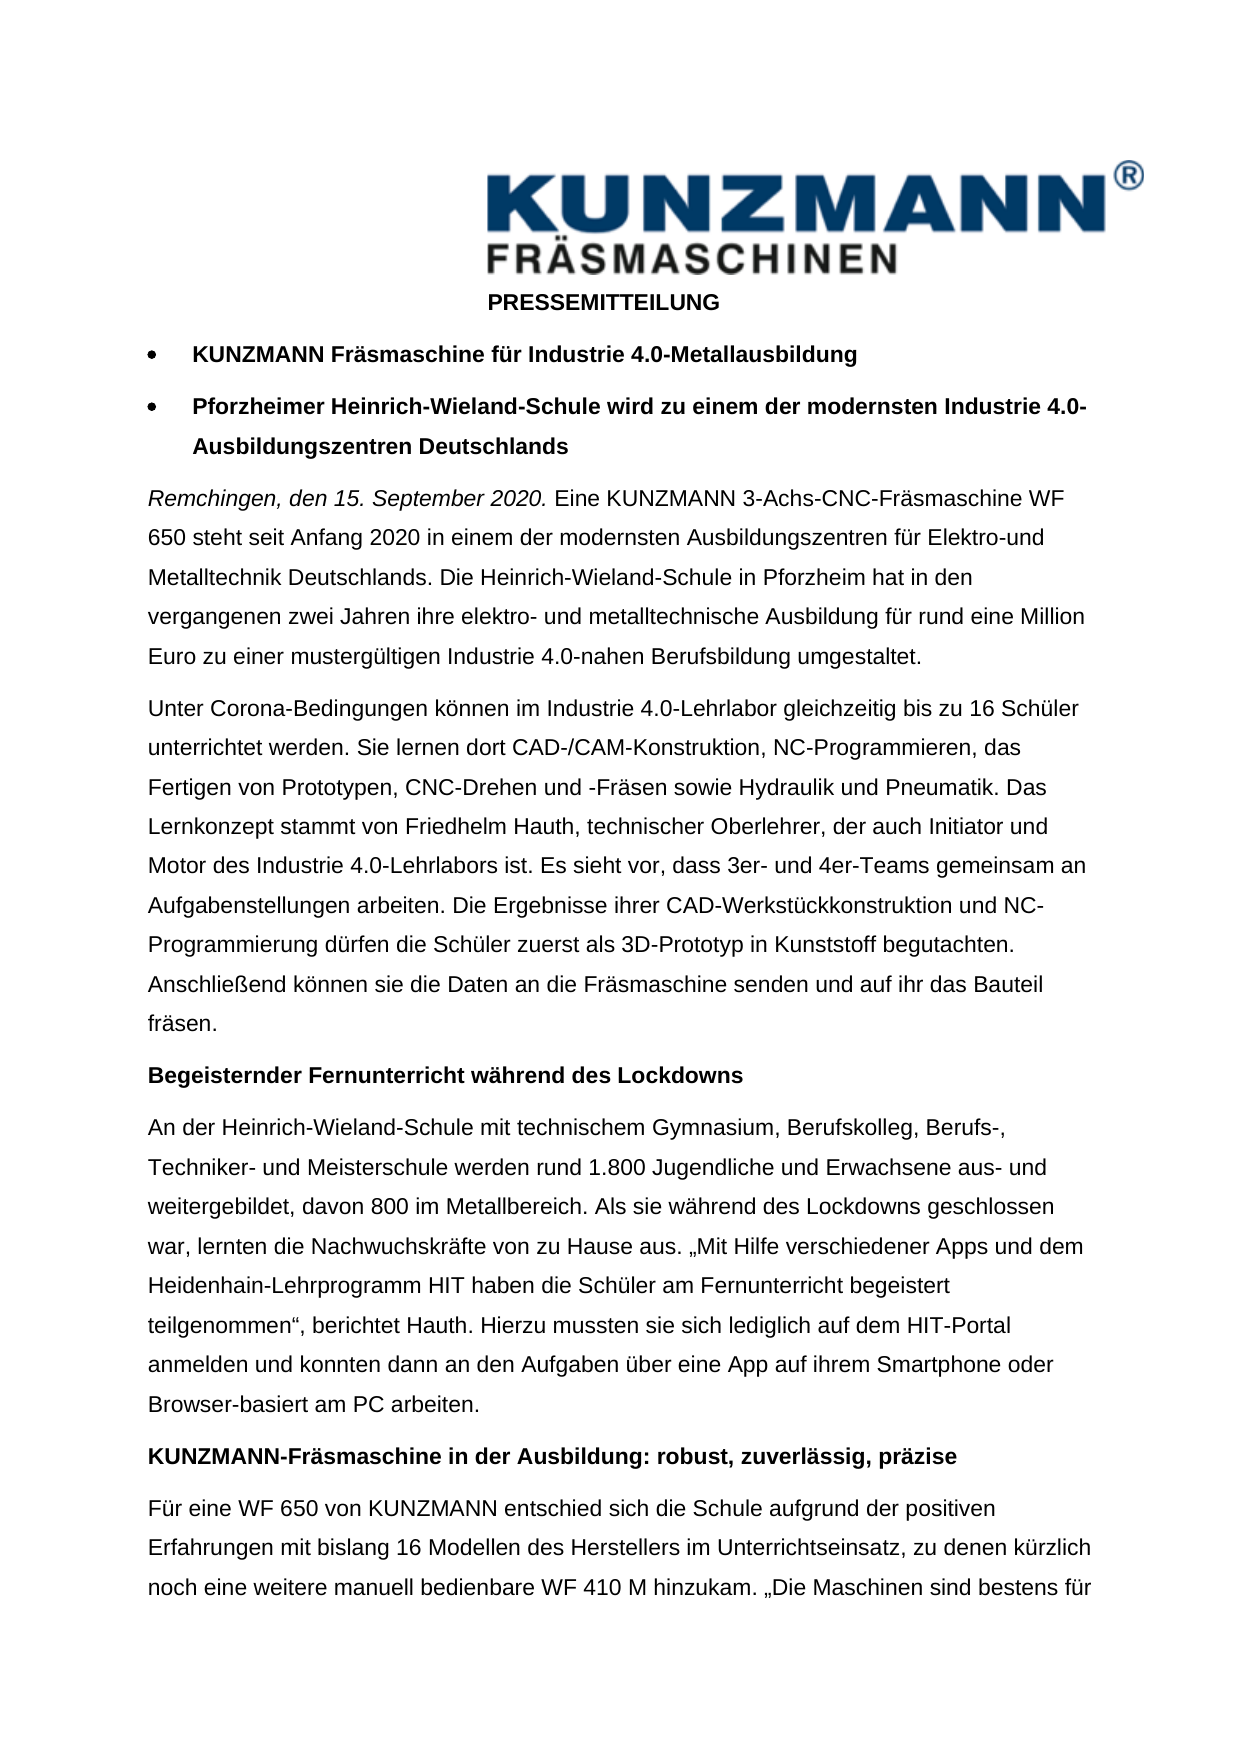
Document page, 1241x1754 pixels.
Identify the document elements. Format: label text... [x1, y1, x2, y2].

text PRESSEMITTEILUNG [487, 289, 1093, 316]
text Unter Corona-Bedingungen können im Industrie 4.0-Lehrlabor gleichzeitig bis zu 16 Schüler unterrichtet werden. Sie lernen dort CAD-/CAM-Konstruktion, NC-Programmieren, das Fertigen von Prototypen, CNC-Drehen und -Fräsen sowie Hydraulik und Pneumatik. Das Lernkonzept stammt von Friedhelm Hauth, technischer Oberlehrer, der auch Initiator und Motor des Industrie 4.0-Lehrlabors ist. Es sieht vor, dass 3er- und 4er-Teams gemeinsam an Aufgabenstellungen arbeiten. Die Ergebnisse ihrer CAD-Werkstückkonstruktion und NC-Programmierung dürfen die Schüler zuerst als 3D-Prototyp in Kunststoff begutachten. Anschließend können sie die Daten an die Fräsmaschine senden und auf ihr das Bauteil fräsen. [148, 694, 1093, 1037]
text Remchingen, den 15. September 2020. Eine KUNZMANN 3-Achs-CNC-Fräsmaschine WF 650 steht seit Anfang 2020 in einem der modernsten Ausbildungszentren für Elektro-und Metalltechnik Deutschlands. Die Heinrich-Wieland-Schule in Pforzheim hat in den vergangenen zwei Jahren ihre elektro- und metalltechnische Ausbildung für rund eine Million Euro zu einer mustergültigen Industrie 4.0-nahen Berufsbildung umgestaltet. [148, 485, 1093, 669]
text Begeisternder Fernunterricht während des Lockdowns [148, 1062, 1093, 1089]
picture [487, 160, 1144, 275]
list Pforzheimer Heinrich-Wieland-Schule wird zu einem der modernsten Industrie 4.0-Ausbildungszentren Deutschlands [148, 393, 1093, 459]
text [148, 1495, 1093, 1600]
text KUNZMANN-Fräsmaschine in der Ausbildung: robust, zuverlässig, präzise [148, 1443, 1093, 1469]
text An der Heinrich-Wieland-Schule mit technischem Gymnasium, Berufskolleg, Berufs-, Techniker- und Meisterschule werden rund 1.800 Jugendliche und Erwachsene aus- und weitergebildet, davon 800 im Metallbereich. Als sie während des Lockdowns geschlossen war, lernten die Nachwuchskräfte von zu Hause aus. „Mit Hilfe verschiedener Apps und dem Heidenhain-Lehrprogramm HIT haben die Schüler am Fernunterricht begeistert teilgenommen“, berichtet Hauth. Hierzu mussten sie sich lediglich auf dem HIT-Portal anmelden und konnten dann an den Aufgaben über eine App auf ihrem Smartphone oder Browser-basiert am PC arbeiten. [148, 1114, 1093, 1417]
list KUNZMANN Fräsmaschine für Industrie 4.0-Metallausbildung [148, 341, 1093, 368]
